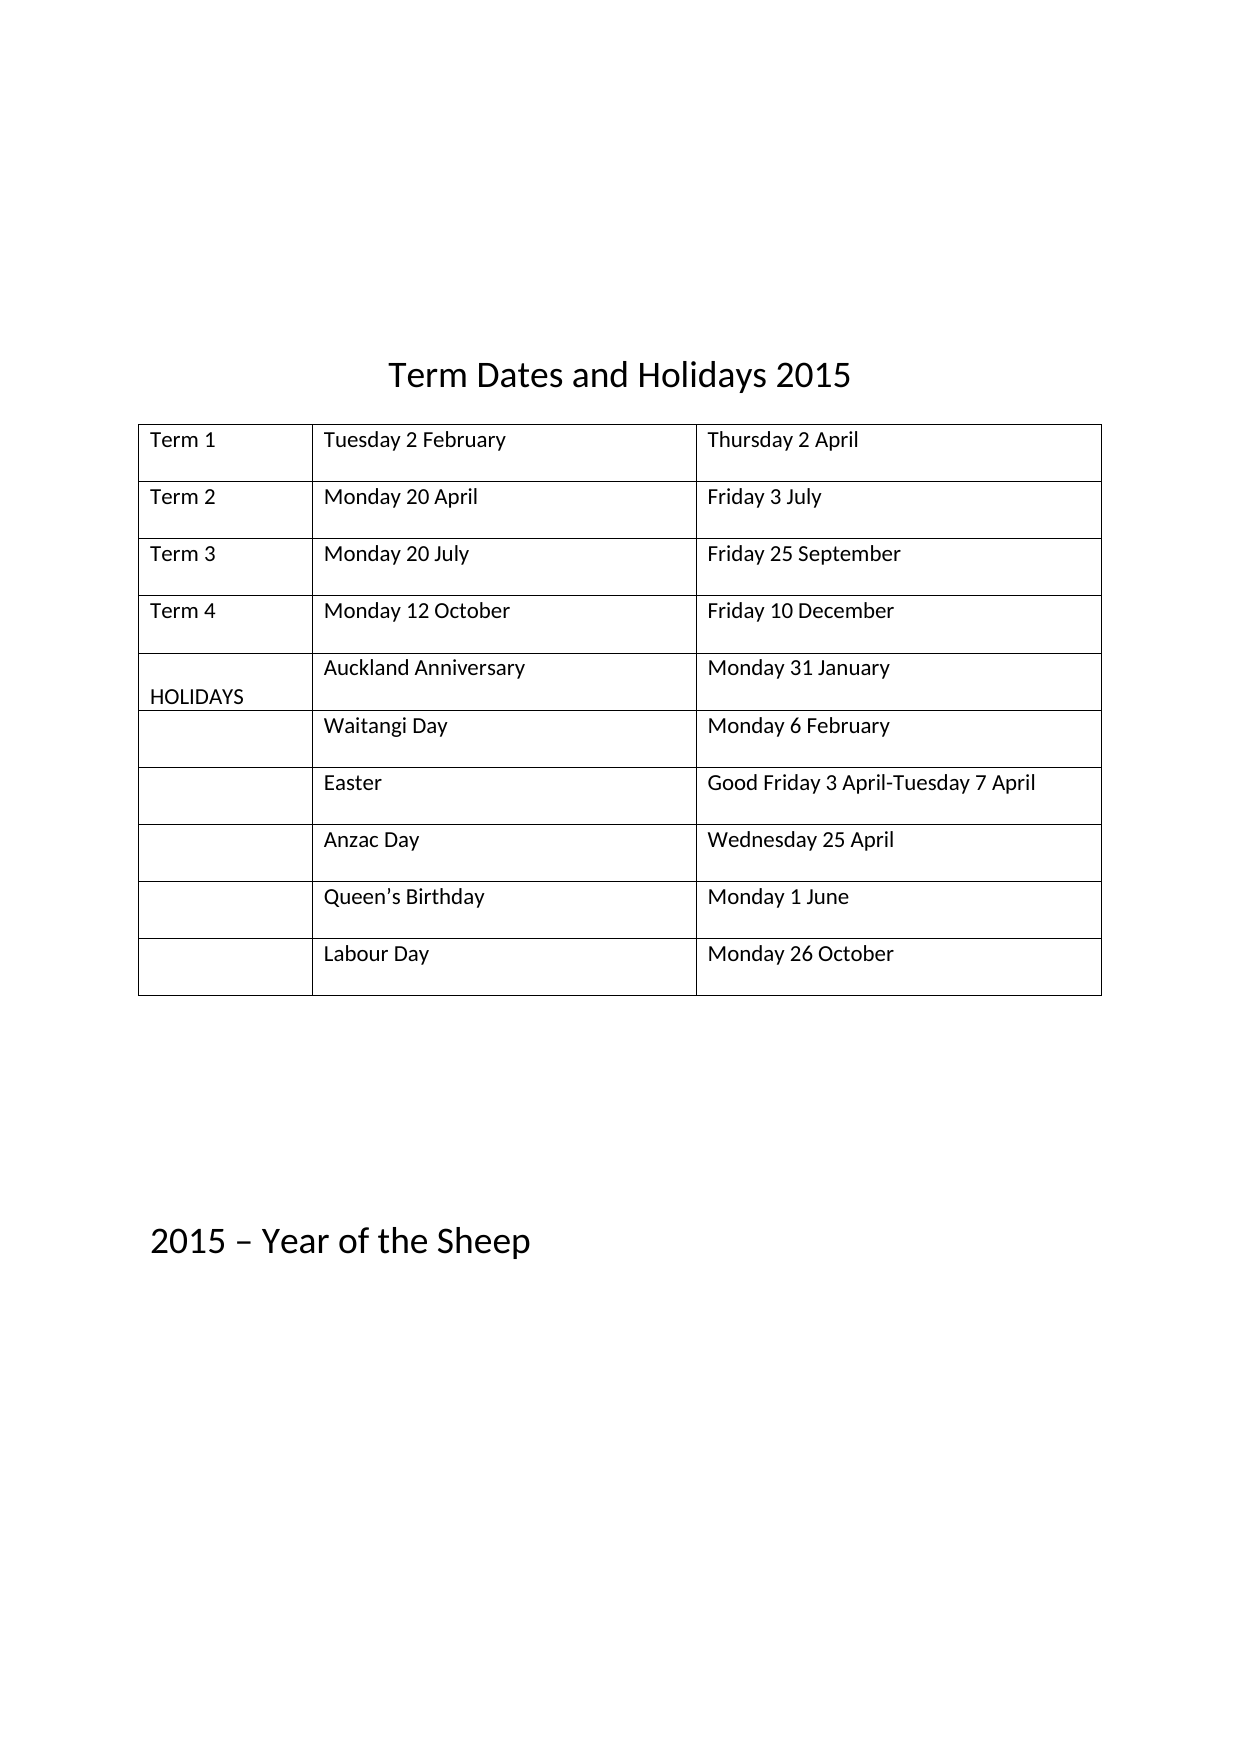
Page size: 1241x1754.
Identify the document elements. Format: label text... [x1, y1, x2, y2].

table_cell HOLIDAYS [139, 654, 312, 710]
table_header Tuesday 2 February [313, 425, 696, 481]
table_cell [139, 882, 312, 938]
table_cell Term 4 [139, 596, 312, 652]
table_cell Wednesday 25 April [697, 825, 1101, 881]
table_cell [139, 939, 312, 995]
table_cell Monday 31 January [697, 654, 1101, 710]
table_header Term 1 [139, 425, 312, 481]
table_cell [139, 711, 312, 767]
table_cell [139, 768, 312, 824]
table_cell Monday 26 October [697, 939, 1101, 995]
table_cell Friday 3 July [697, 482, 1101, 538]
text Term Dates and Holidays 2015 [150, 351, 1090, 396]
table_cell Labour Day [313, 939, 696, 995]
table_cell Good Friday 3 April-Tuesday 7 April [697, 768, 1101, 824]
table_header Thursday 2 April [697, 425, 1101, 481]
table_cell Waitangi Day [313, 711, 696, 767]
table_cell Monday 12 October [313, 596, 696, 652]
text 2015 – Year of the Sheep [150, 1217, 1090, 1263]
table_cell Auckland Anniversary [313, 654, 696, 710]
table_cell Monday 6 February [697, 711, 1101, 767]
table_cell Term 2 [139, 482, 312, 538]
table_cell Monday 20 April [313, 482, 696, 538]
table_cell Term 3 [139, 539, 312, 595]
table_cell Monday 1 June [697, 882, 1101, 938]
table_cell Monday 20 July [313, 539, 696, 595]
table_cell Queen’s Birthday [313, 882, 696, 938]
table_cell Friday 10 December [697, 596, 1101, 652]
table_cell Easter [313, 768, 696, 824]
table_cell Anzac Day [313, 825, 696, 881]
table_cell Friday 25 September [697, 539, 1101, 595]
table_cell [139, 825, 312, 881]
